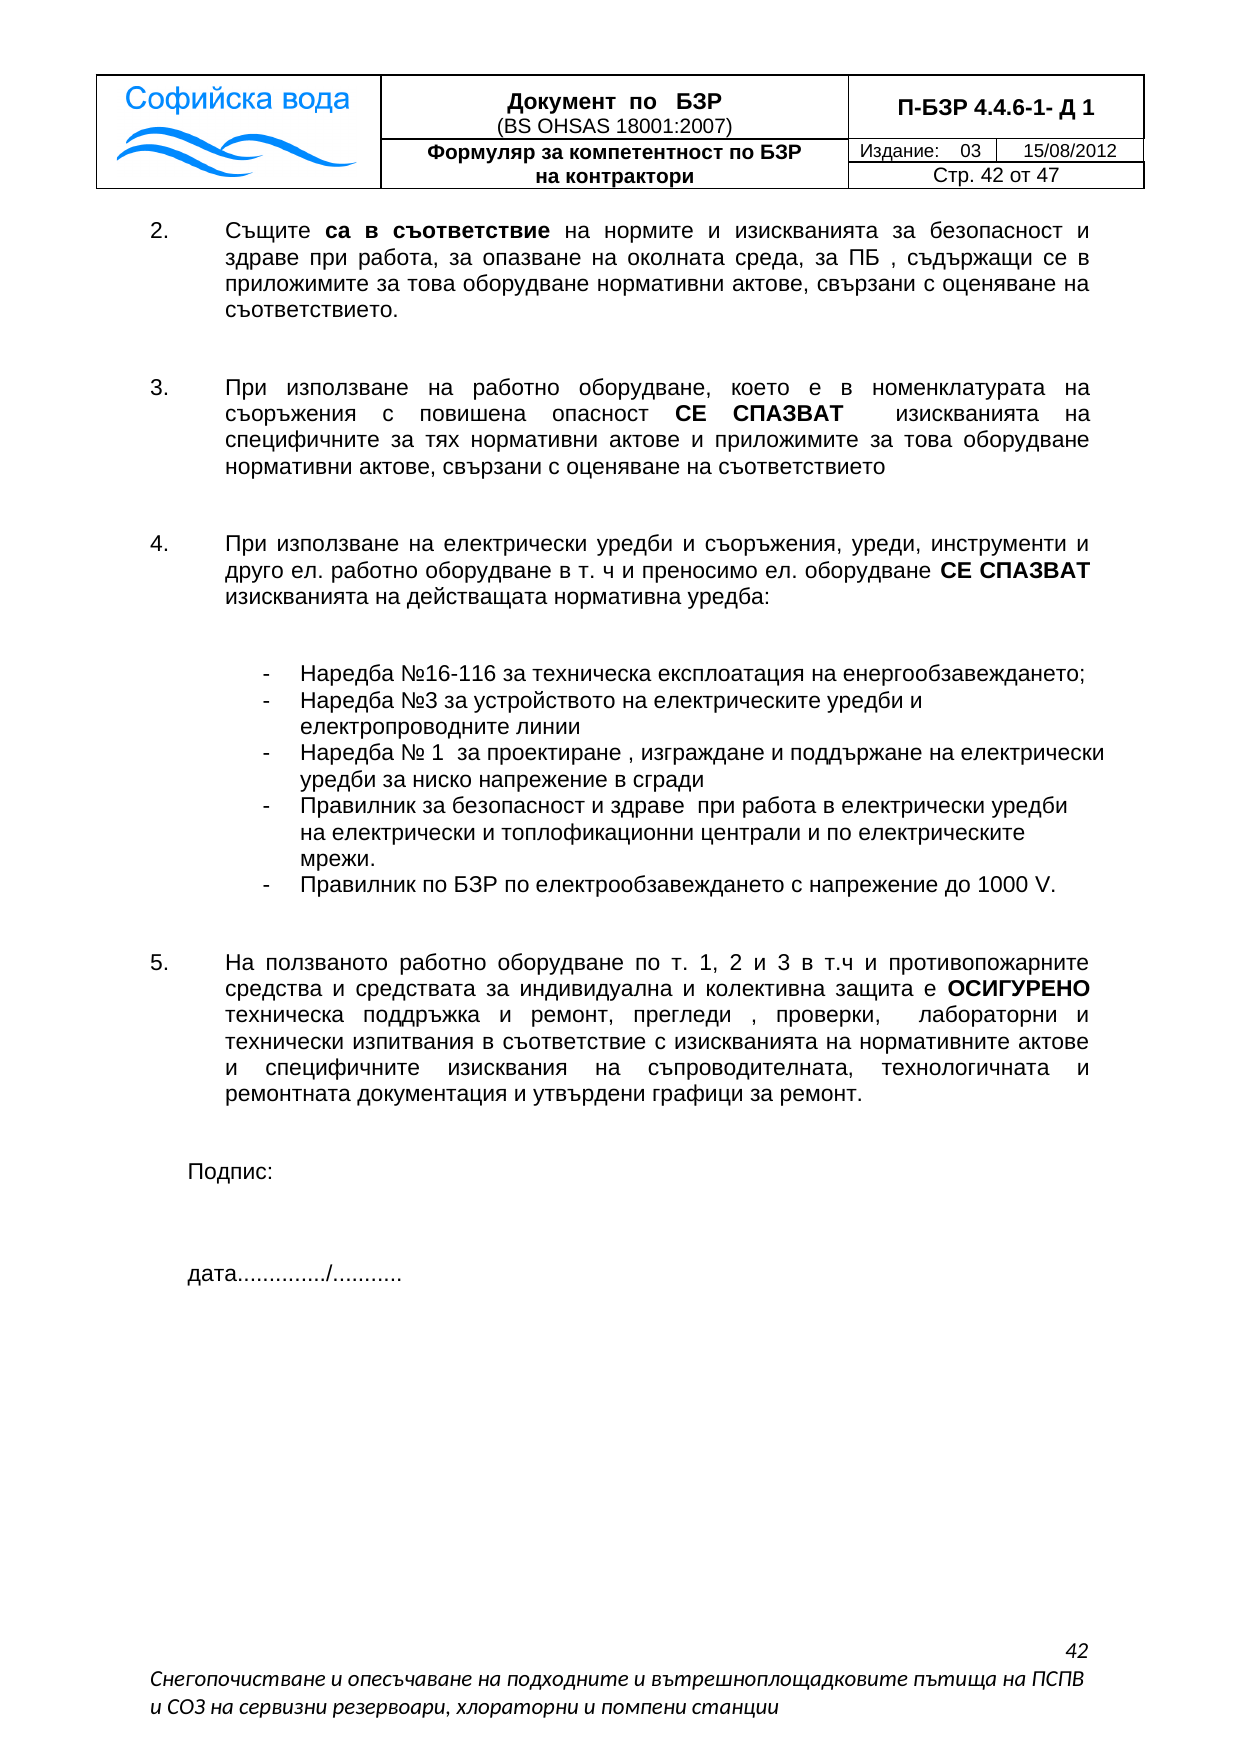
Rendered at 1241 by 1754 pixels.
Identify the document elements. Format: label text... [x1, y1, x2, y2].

list На ползваното работно оборудване по т. 1, 2 и 3 в т.ч и противопожарните средства и средствата за индивидуална и колективна защита е ОСИГУРЕНО техническа поддръжка и ремонт, прегледи , проверки, лабораторни и технически изпитвания в съответствие с изискванията на нормативните актове и специфичните изисквания на съпроводителната, технологичната и ремонтната документация и утвърдени графици за ремонт. [150, 948, 1090, 1107]
list Наредба №16-116 за техническа експлоатация на енергообзавеждането; [262, 660, 1090, 687]
list При използване на работно оборудване, което е в номенклатурата на съоръжения с повишена опасност СЕ СПАЗВАТ изискванията на специфичните за тях нормативни актове и приложимите за това оборудване нормативни актове, свързани с оценяване на съответствието [150, 374, 1090, 479]
list При използване на електрически уредби и съоръжения, уреди, инструменти и друго ел. работно оборудване в т. ч и преносимо ел. оборудване СЕ СПАЗВАТ изискванията на действащата нормативна уредба: [150, 530, 1090, 609]
list Наредба № 1 за проектиране , изграждане и поддържане на електрически уредби за ниско напрежение в сгради [262, 739, 1125, 792]
list Правилник по БЗР по електрообзавеждането с напрежение до 1000 V. [262, 871, 1090, 897]
text дата............../........... [187, 1260, 1090, 1286]
list Същите са в съответствие на нормите и изискванията за безопасност и здраве при работа, за опазване на околната среда, за ПБ , съдържащи се в приложимите за това оборудване нормативни актове, свързани с оценяване на съответствието. [150, 217, 1090, 323]
list Правилник за безопасност и здраве при работа в електрически уредби на електрически и топлофикационни централи и по електрическите мрежи. [262, 792, 1090, 871]
list Наредба №3 за устройството на електрическите уредби и електропроводните линии [262, 687, 1137, 739]
text Подпис: [187, 1158, 1090, 1184]
picture [116, 86, 357, 177]
